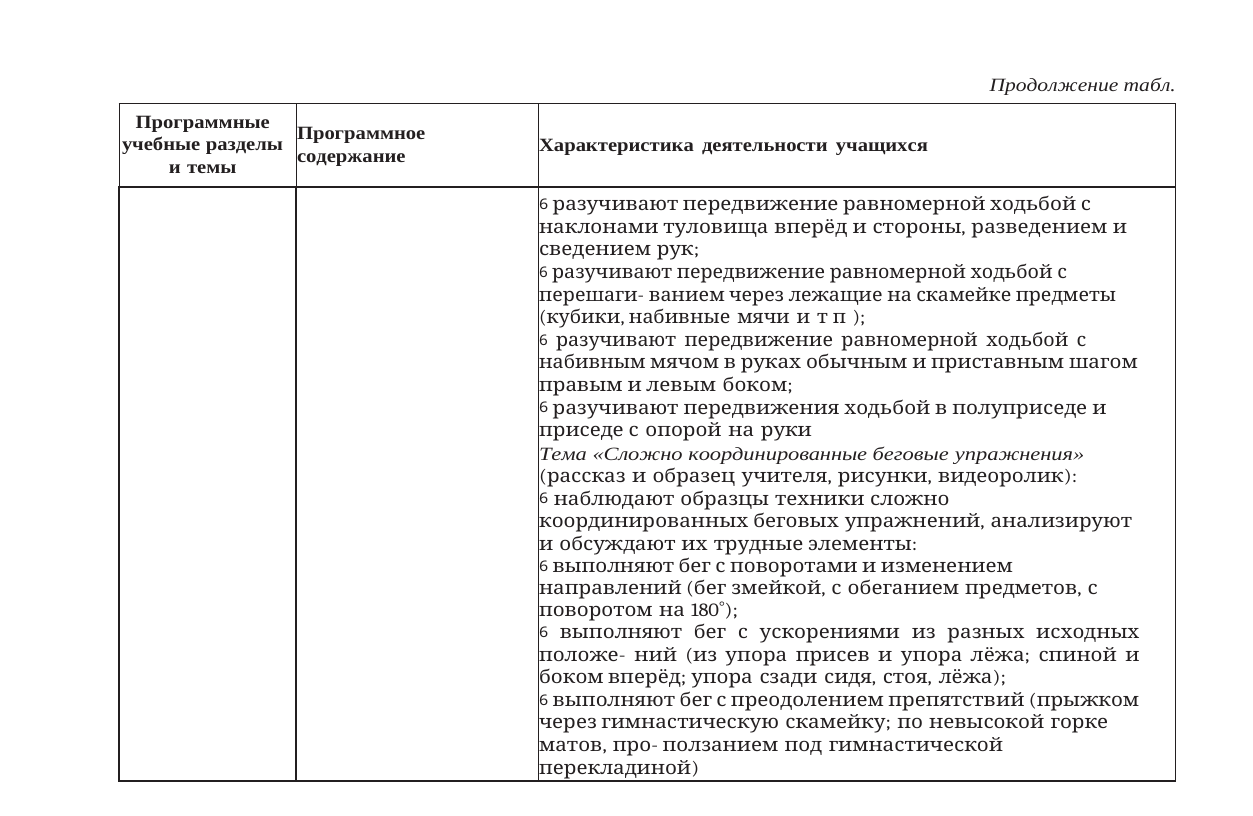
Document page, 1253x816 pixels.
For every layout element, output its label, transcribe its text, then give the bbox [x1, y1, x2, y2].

table_cell [120, 188, 295, 780]
text Продолжение табл. [106, 74, 1176, 95]
table_cell [297, 188, 538, 780]
table_cell 6 разучивают передвижение равномерной ходьбой с наклонами туловища вперёд и стороны, разведением и сведением рук; 6 разучивают передвижение равномерной ходьбой с перешаги- ванием через лежащие на скамейке предметы (кубики, набивные мячи и т п ); 6 разучивают передвижение равномерной ходьбой с набивным мячом в руках обычным и приставным шагом правым и левым боком; 6 разучивают передвижения ходьбой в полуприседе и приседе с опорой на руки Тема «Сложно координированные беговые упражнения» (рассказ и образец учителя, рисунки, видеоролик): 6 наблюдают образцы техники сложно координированных беговых упражнений, анализируют и обсуждают их трудные элементы: 6 выполняют бег с поворотами и изменением направлений (бег змейкой, с обеганием предметов, с поворотом на 180); 6 выполняют бег с ускорениями из разных исходных положе- ний (из упора присев и упора лёжа; спиной и боком вперёд; упора сзади сидя, стоя, лёжа); 6 выполняют бег с преодолением препятствий (прыжком через гимнастическую скамейку; по невысокой горке матов, про- ползанием под гимнастической перекладиной) [539, 188, 1175, 780]
table_header Программные учебные разделы и темы [120, 104, 296, 186]
table_header Программное содержание [297, 104, 538, 186]
table_header Характеристика деятельности учащихся [539, 104, 1175, 186]
